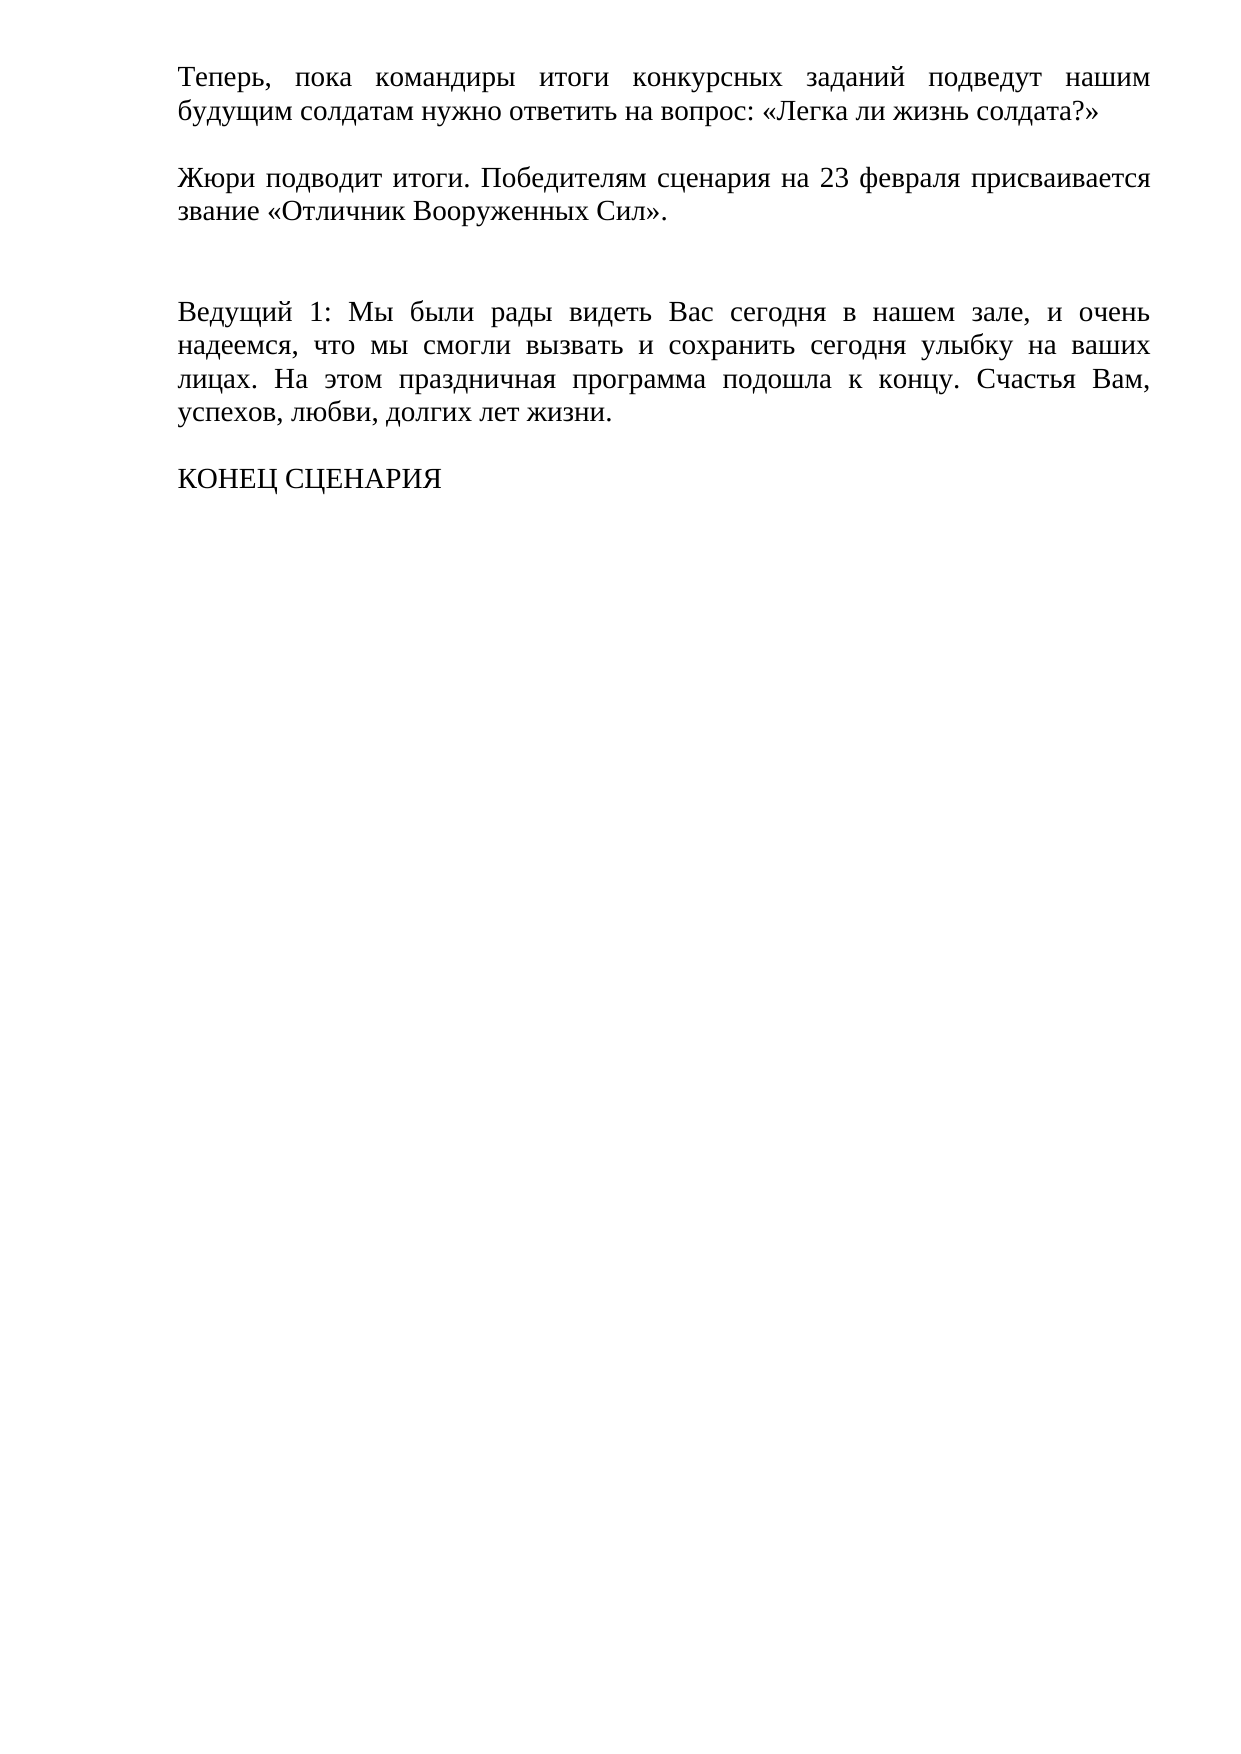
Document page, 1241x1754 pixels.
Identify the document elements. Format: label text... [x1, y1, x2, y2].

text КОНЕЦ СЦЕНАРИЯ [177, 462, 1152, 495]
text Жюри подводит итоги. Победителям сценария на 23 февраля присваивается звание «Отличник Вооруженных Сил». [177, 160, 1152, 227]
text Теперь, пока командиры итоги конкурсных заданий подведут нашим будущим солдатам нужно ответить на вопрос: «Легка ли жизнь солдата?» [177, 59, 1152, 126]
text Ведущий 1: Мы были рады видеть Вас сегодня в нашем зале, и очень надеемся, что мы смогли вызвать и сохранить сегодня улыбку на ваших лицах. На этом праздничная программа подошла к концу. Счастья Вам, успехов, любви, долгих лет жизни. [177, 294, 1152, 428]
